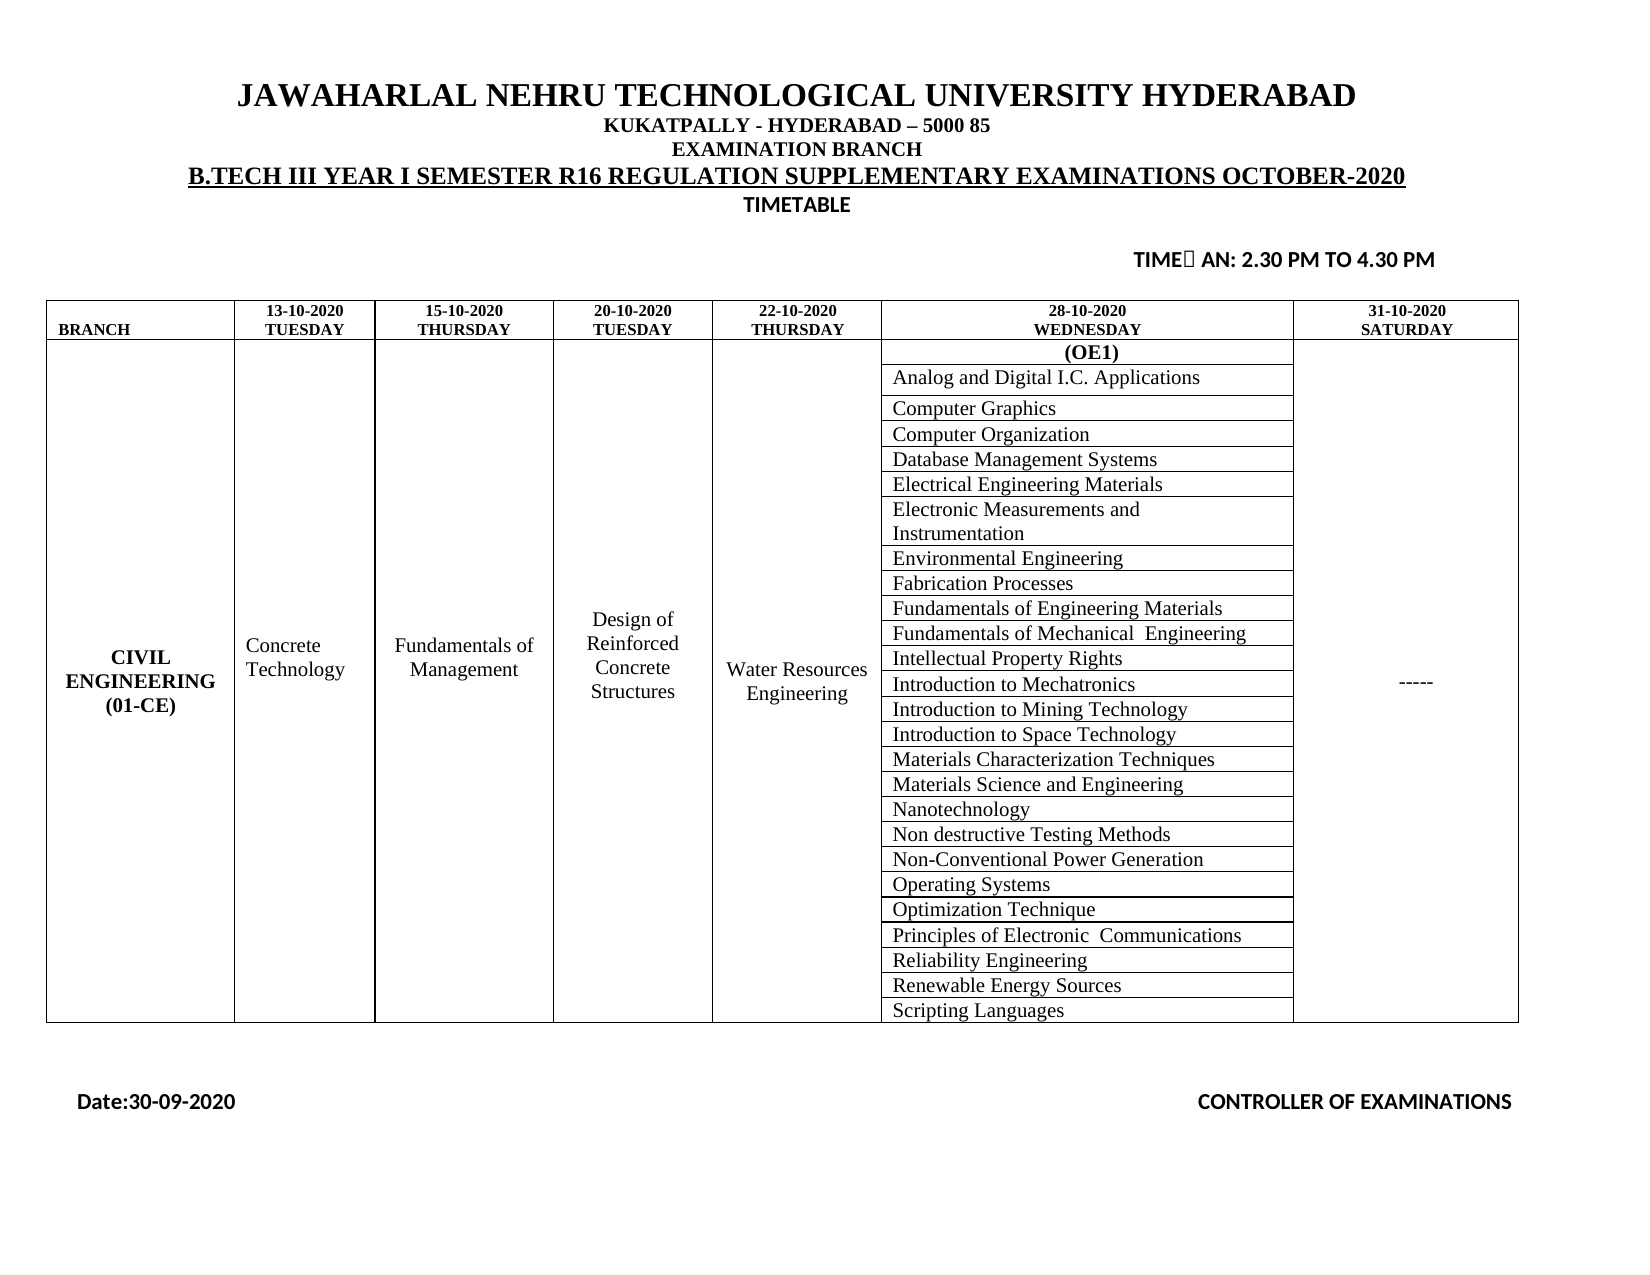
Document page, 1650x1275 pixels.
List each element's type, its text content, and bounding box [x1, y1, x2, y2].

table_header BRANCH [47, 301, 234, 339]
table_header 15-10-2020 THURSDAY [376, 301, 553, 339]
table_cell Fundamentals of Mechanical Engineering [882, 621, 1293, 645]
table_cell Design of Reinforced Concrete Structures [554, 340, 712, 1022]
table_cell Introduction to Mechatronics [882, 671, 1293, 696]
text TIME AN: 2.30 PM TO 4.30 PM [1050, 243, 1519, 274]
table_header 31-10-2020 SATURDAY [1294, 301, 1518, 339]
table_header 22-10-2020 THURSDAY [713, 301, 881, 339]
table_cell Database Management Systems [882, 447, 1293, 471]
table_cell Introduction to Space Technology [882, 722, 1293, 746]
table_cell Intellectual Property Rights [882, 646, 1293, 670]
table_cell Fundamentals of Engineering Materials [882, 596, 1293, 620]
table_cell Concrete Technology [235, 340, 374, 1022]
table_cell Environmental Engineering [882, 546, 1293, 570]
table_cell Renewable Energy Sources [882, 973, 1293, 997]
table_cell Water Resources Engineering [713, 340, 881, 1022]
table_cell Fabrication Processes [882, 571, 1293, 595]
table_cell (OE1) [882, 340, 1293, 364]
table_cell Materials Science and Engineering [882, 772, 1293, 796]
table_cell Non-Conventional Power Generation [882, 847, 1293, 871]
table_cell Operating Systems [882, 872, 1293, 896]
table_cell Electronic Measurements and Instrumentation [882, 497, 1293, 545]
table_cell Reliability Engineering [882, 948, 1293, 972]
table_cell Scripting Languages [882, 998, 1293, 1022]
table_cell Computer Graphics [882, 396, 1293, 420]
table_header 13-10-2020 TUESDAY [235, 301, 374, 339]
table_cell CIVIL ENGINEERING (01-CE) [47, 340, 234, 1022]
table_cell Computer Organization [882, 421, 1293, 446]
table_cell Principles of Electronic Communications [882, 923, 1293, 947]
table_cell Electrical Engineering Materials [882, 472, 1293, 496]
table_cell Fundamentals of Management [376, 340, 553, 1022]
table_cell Materials Characterization Techniques [882, 747, 1293, 771]
table_cell Nanotechnology [882, 797, 1293, 821]
text Date:30-09-2020 CONTROLLER OF EXAMINATIONS [75, 1087, 1519, 1115]
table_cell ----- [1294, 340, 1518, 1022]
table_cell Introduction to Mining Technology [882, 697, 1293, 721]
table_cell Analog and Digital I.C. Applications [882, 365, 1293, 395]
table_cell Optimization Technique [882, 898, 1293, 921]
table_cell Non destructive Testing Methods [882, 822, 1293, 846]
table_header 20-10-2020 TUESDAY [554, 301, 712, 339]
table_header 28-10-2020 WEDNESDAY [882, 301, 1293, 339]
